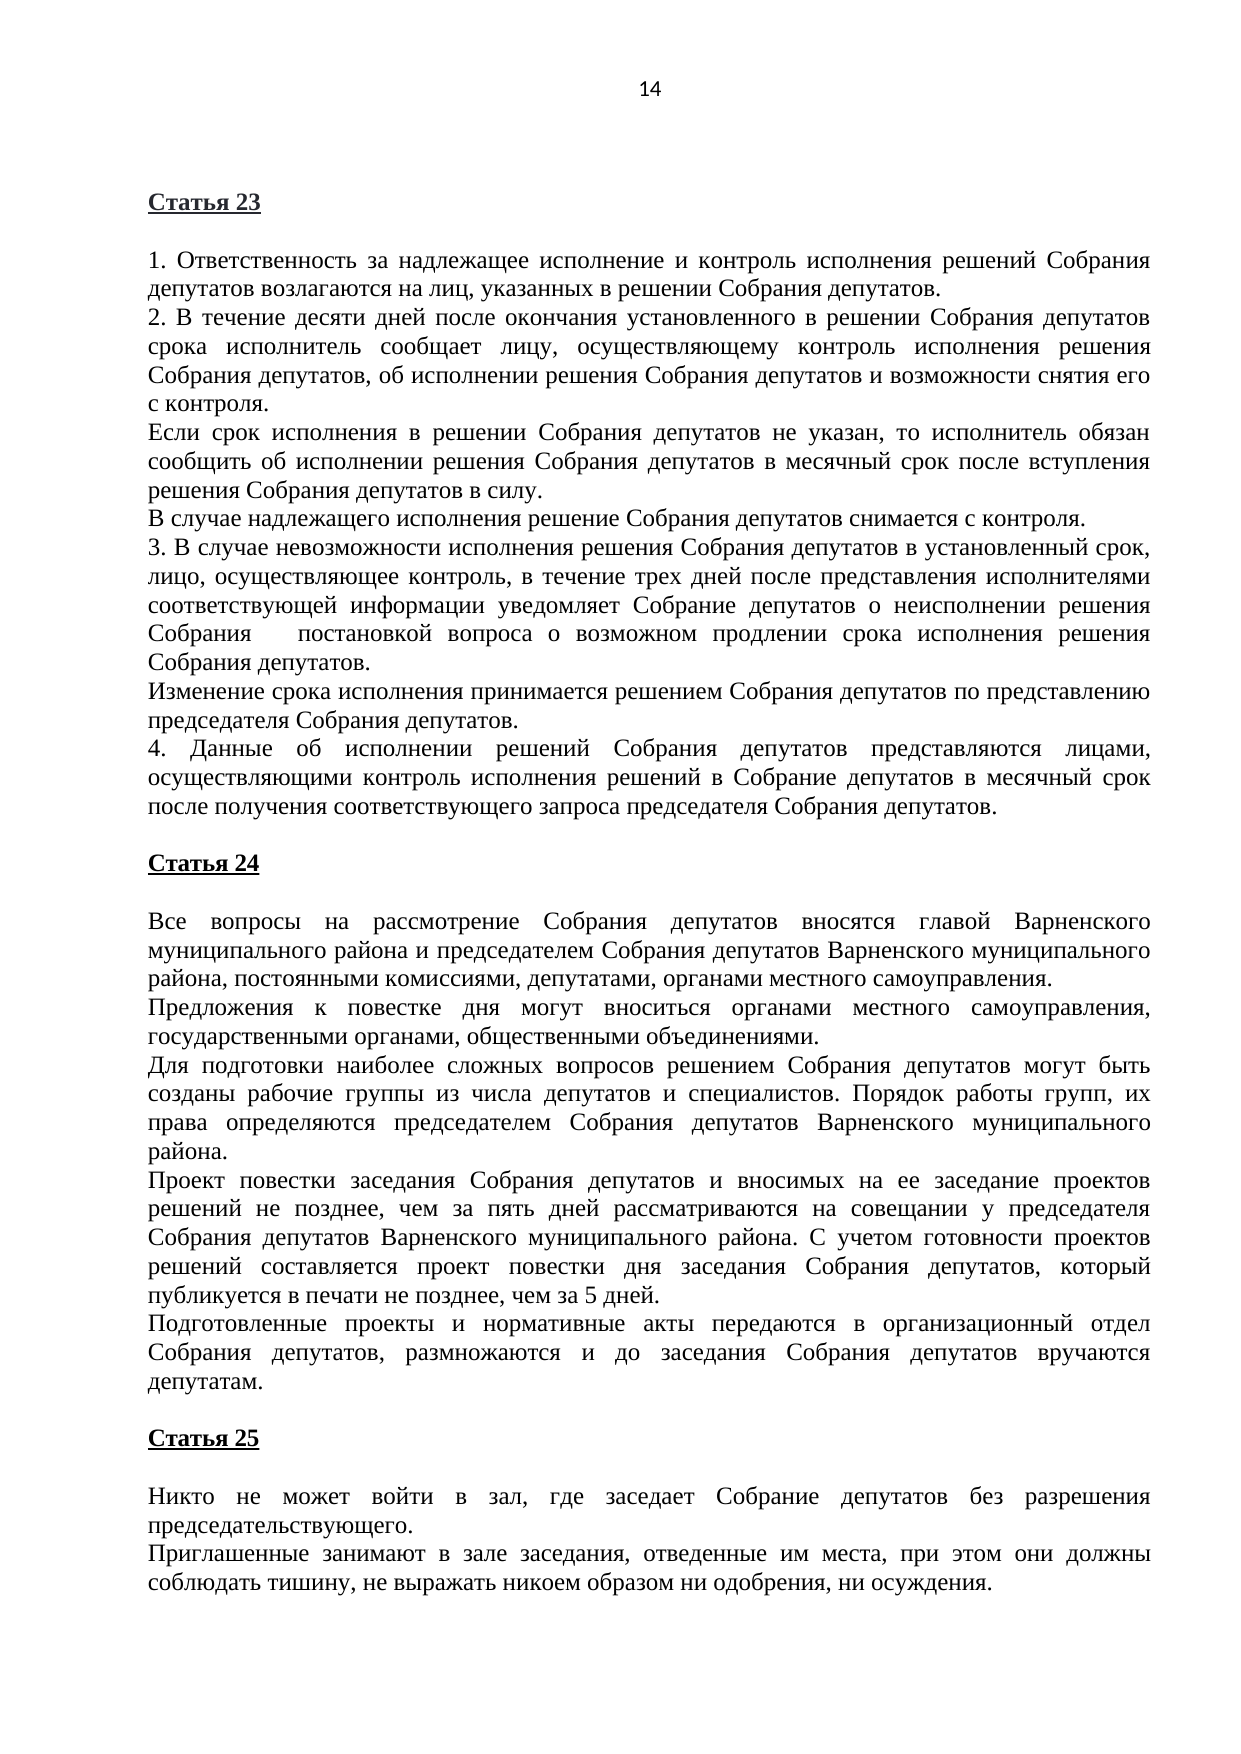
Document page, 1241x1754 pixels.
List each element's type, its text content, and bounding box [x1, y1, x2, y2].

text 1. Ответственность за надлежащее исполнение и контроль исполнения решений Собрания депутатов возлагаются на лиц, указанных в решении Собрания депутатов. [148, 245, 1152, 302]
text 4. Данные об исполнении решений Собрания депутатов представляются лицами, осуществляющими контроль исполнения решений в Собрание депутатов в месячный срок после получения соответствующего запроса председателя Собрания депутатов. [148, 733, 1152, 820]
text Для подготовки наиболее сложных вопросов решением Собрания депутатов могут быть созданы рабочие группы из числа депутатов и специалистов. Порядок работы групп, их права определяются председателем Собрания депутатов Варненского муниципального района. [148, 1050, 1152, 1165]
text Предложения к повестке дня могут вноситься органами местного самоуправления, государственными органами, общественными объединениями. [148, 992, 1152, 1050]
text В случае надлежащего исполнения решение Собрания депутатов снимается с контроля. [148, 503, 1152, 532]
text Проект повестки заседания Собрания депутатов и вносимых на ее заседание проектов решений не позднее, чем за пять дней рассматриваются на совещании у председателя Собрания депутатов Варненского муниципального района. С учетом готовности проектов решений составляется проект повестки дня заседания Собрания депутатов, который публикуется в печати не позднее, чем за 5 дней. [148, 1165, 1152, 1308]
text 2. В течение десяти дней после окончания установленного в решении Собрания депутатов срока исполнитель сообщает лицу, осуществляющему контроль исполнения решения Собрания депутатов, об исполнении решения Собрания депутатов и возможности снятия его с контроля. [148, 302, 1152, 417]
text Если срок исполнения в решении Собрания депутатов не указан, то исполнитель обязан сообщить об исполнении решения Собрания депутатов в месячный срок после вступления решения Собрания депутатов в силу. [148, 417, 1152, 503]
text Изменение срока исполнения принимается решением Собрания депутатов по представлению председателя Собрания депутатов. [148, 676, 1152, 733]
text Никто не может войти в зал, где заседает Собрание депутатов без разрешения председательствующего. [148, 1481, 1152, 1538]
text Подготовленные проекты и нормативные акты передаются в организационный отдел Собрания депутатов, размножаются и до заседания Собрания депутатов вручаются депутатам. [148, 1308, 1152, 1395]
text Статья 24 [148, 848, 1152, 877]
text 3. В случае невозможности исполнения решения Собрания депутатов в установленный срок, лицо, осуществляющее контроль, в течение трех дней после представления исполнителями соответствующей информации уведомляет Собрание депутатов о неисполнении решения Собрания постановкой вопроса о возможном продлении срока исполнения решения Собрания депутатов. [148, 532, 1152, 676]
text Все вопросы на рассмотрение Собрания депутатов вносятся главой Варненского муниципального района и председателем Собрания депутатов Варненского муниципального района, постоянными комиссиями, депутатами, органами местного самоуправления. [148, 906, 1152, 992]
text Статья 25 [148, 1423, 1152, 1452]
text Приглашенные занимают в зале заседания, отведенные им места, при этом они должны соблюдать тишину, не выражать никоем образом ни одобрения, ни осуждения. [148, 1538, 1152, 1596]
text Статья 23 [148, 187, 1152, 216]
